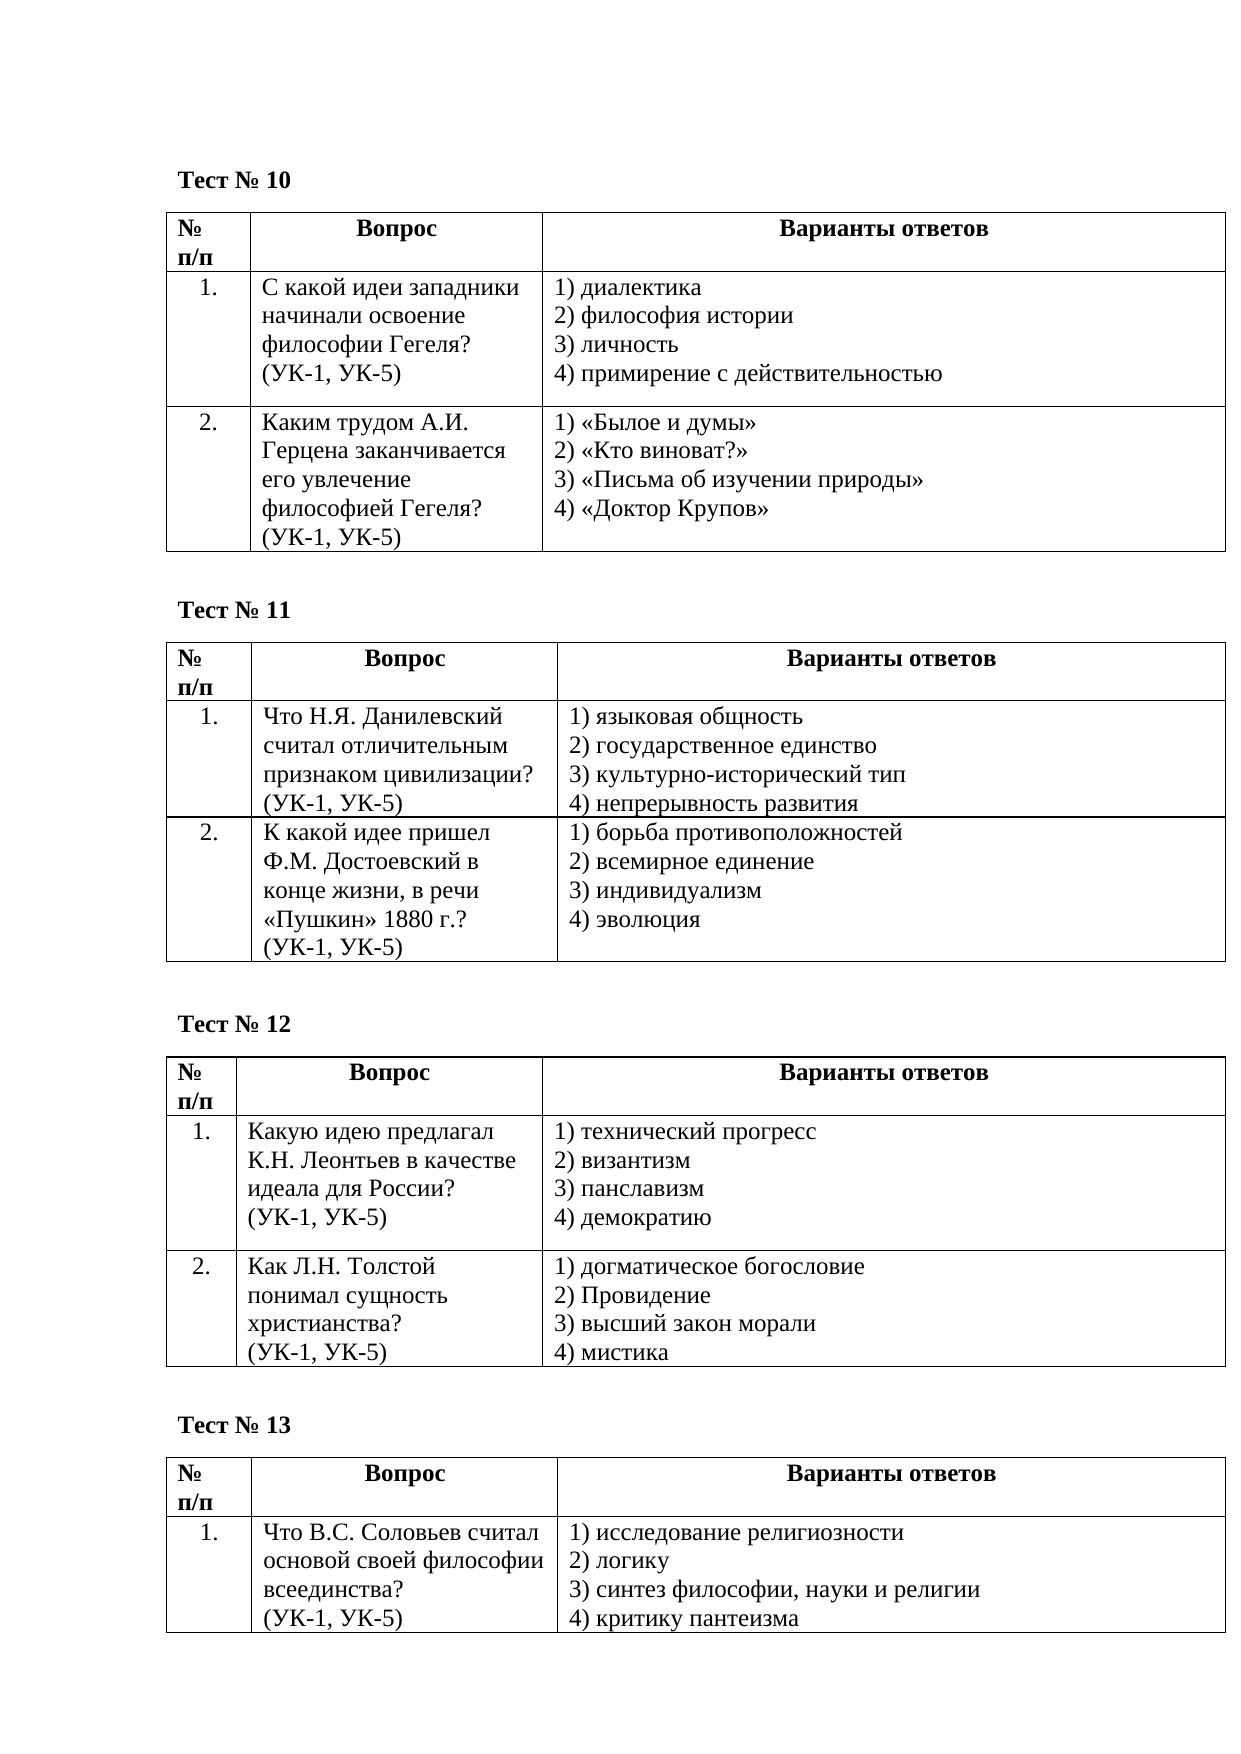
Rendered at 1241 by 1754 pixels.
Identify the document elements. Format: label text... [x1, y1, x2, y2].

table_cell 2. [167, 818, 251, 961]
table_cell 1) технический прогресс 2) византизм 3) панславизм 4) демократию [543, 1116, 1225, 1250]
table_header Вопрос [252, 1458, 557, 1516]
table_header № п/п [167, 1058, 236, 1115]
table_cell 2. [167, 407, 250, 551]
table_cell Что Н.Я. Данилевский считал отличительным признаком цивилизации? (УК-1, УК-5) [252, 701, 557, 816]
table_header № п/п [167, 643, 251, 700]
text Тест № 12 [177, 1009, 1152, 1038]
table_header Варианты ответов [558, 643, 1225, 700]
table_cell 1) борьба противоположностей 2) всемирное единение 3) индивидуализм 4) эволюция [558, 818, 1225, 961]
table_cell С какой идеи западники начинали освоение философии Гегеля? (УК-1, УК-5) [251, 272, 542, 406]
table_header Вопрос [252, 643, 557, 700]
table_header Варианты ответов [543, 1058, 1225, 1115]
table_cell Каким трудом А.И. Герцена заканчивается его увлечение философией Гегеля? (УК-1, УК-5) [251, 407, 542, 551]
table_cell 1. [167, 1116, 236, 1250]
table_cell 1) языковая общность 2) государственное единство 3) культурно-исторический тип 4) непрерывность развития [558, 701, 1225, 816]
table_cell 1) исследование религиозности 2) логику 3) синтез философии, науки и религии 4) критику пантеизма [558, 1517, 1225, 1632]
text Тест № 13 [177, 1410, 1152, 1439]
table_cell 1. [167, 272, 250, 406]
table_header Вопрос [237, 1058, 542, 1115]
table_header № п/п [167, 213, 250, 271]
text Тест № 10 [177, 165, 1152, 194]
table_header Варианты ответов [543, 213, 1225, 271]
table_cell 1. [167, 1517, 251, 1632]
text Тест № 11 [177, 595, 1152, 623]
table_cell 2. [167, 1251, 236, 1366]
table_cell Что В.С. Соловьев считал основой своей философии всеединства? (УК-1, УК-5) [252, 1517, 557, 1632]
table_cell 1) диалектика 2) философия истории 3) личность 4) примирение с действительностью [543, 272, 1225, 406]
table_header Варианты ответов [558, 1458, 1225, 1516]
table_header Вопрос [251, 213, 542, 271]
table_header № п/п [167, 1458, 251, 1516]
table_cell К какой идее пришел Ф.М. Достоевский в конце жизни, в речи «Пушкин» 1880 г.? (УК-1, УК-5) [252, 818, 557, 961]
table_cell 1) «Былое и думы» 2) «Кто виноват?» 3) «Письма об изучении природы» 4) «Доктор Крупов» [543, 407, 1225, 551]
table_cell Как Л.Н. Толстой понимал сущность христианства? (УК-1, УК-5) [237, 1251, 542, 1366]
table_cell 1. [167, 701, 251, 816]
table_cell Какую идею предлагал К.Н. Леонтьев в качестве идеала для России? (УК-1, УК-5) [237, 1116, 542, 1250]
table_cell 1) догматическое богословие 2) Провидение 3) высший закон морали 4) мистика [543, 1251, 1225, 1366]
